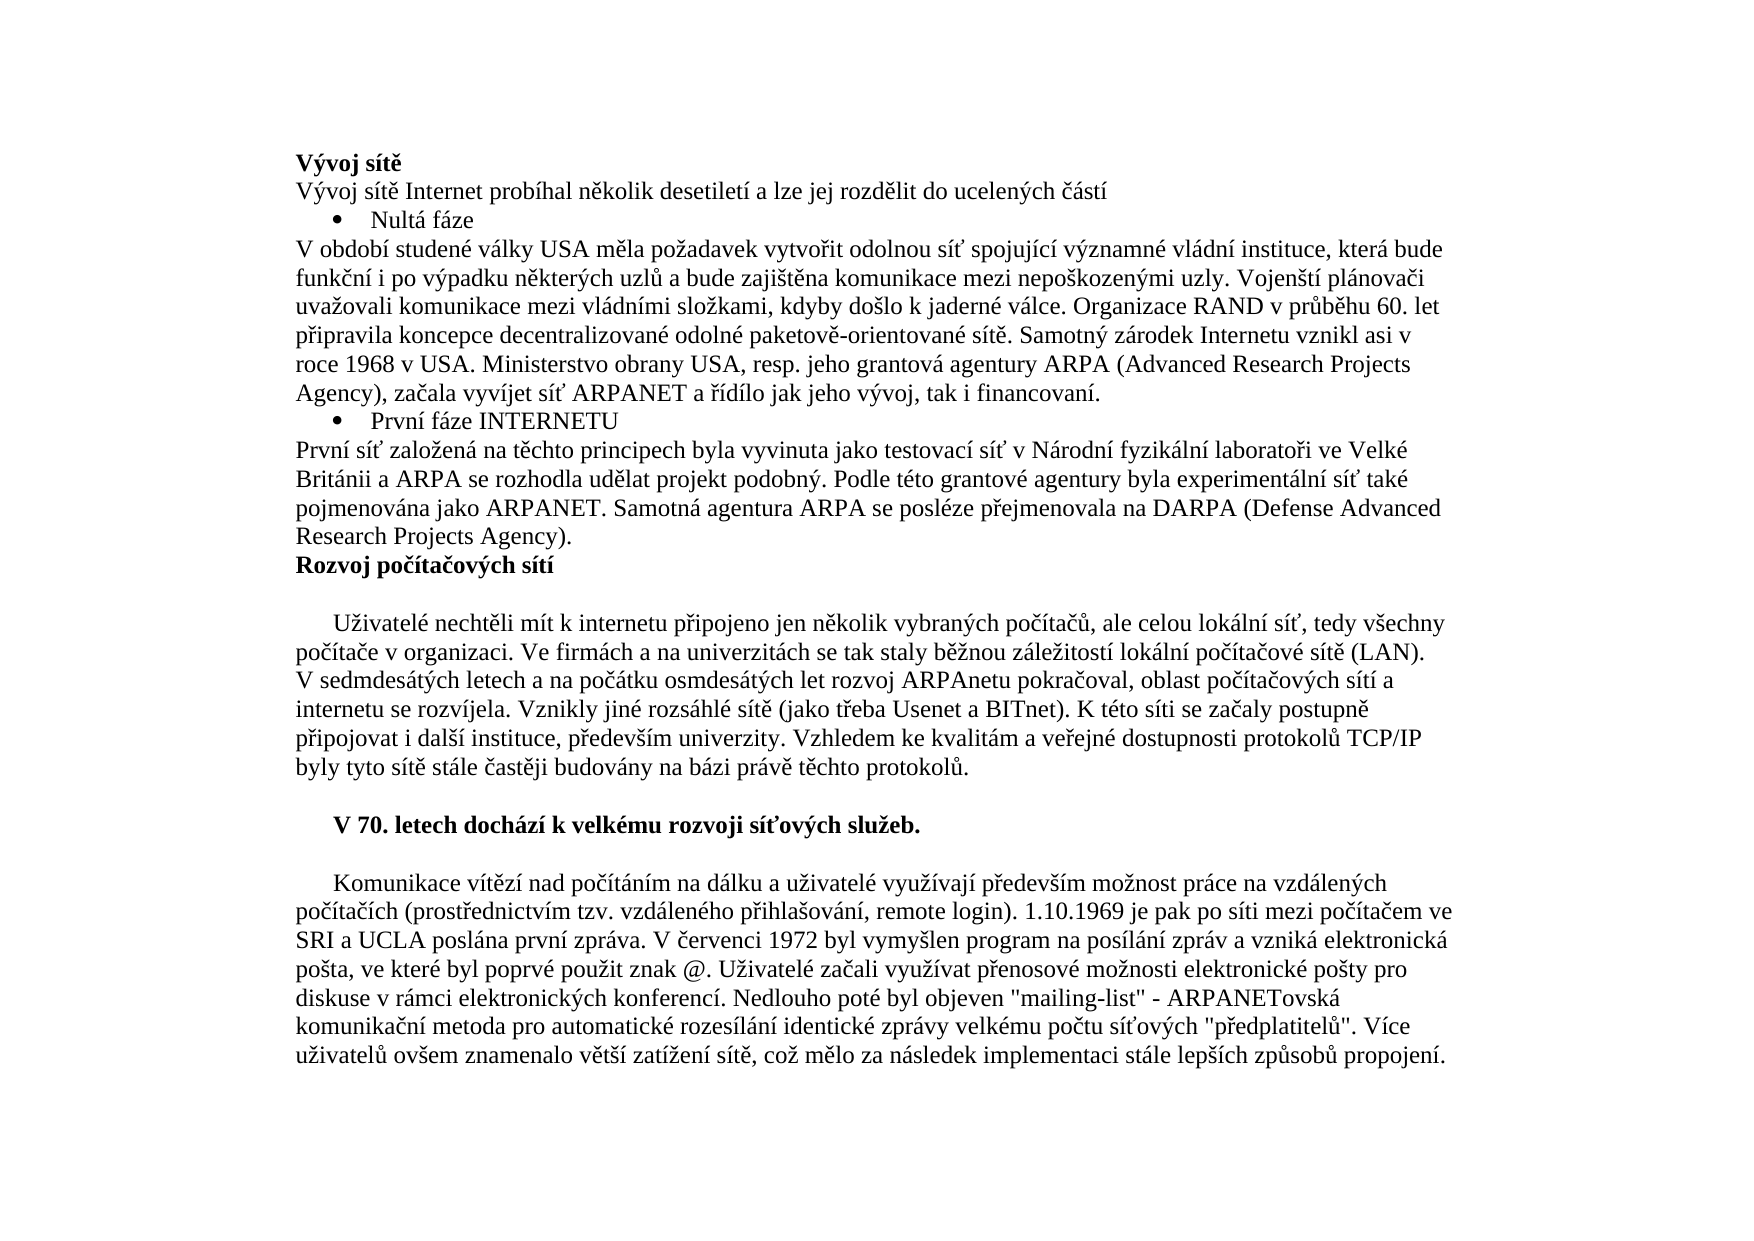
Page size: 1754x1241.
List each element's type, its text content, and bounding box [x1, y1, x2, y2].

text V 70. letech dochází k velkému rozvoji síťových služeb. [295, 810, 1459, 838]
list Nultá fáze [333, 205, 1459, 234]
text Komunikace vítězí nad počítáním na dálku a uživatelé využívají především možnost práce na vzdálených počítačích (prostřednictvím tzv. vzdáleného přihlašování, remote login). 1.10.1969 je pak po síti mezi počítačem ve SRI a UCLA poslána první zpráva. V červenci 1972 byl vymyšlen program na posílání zpráv a vzniká elektronická pošta, ve které byl poprvé použit znak @. Uživatelé začali využívat přenosové možnosti elektronické pošty pro diskuse v rámci elektronických konferencí. Nedlouho poté byl objeven "mailing-list" - ARPANETovská komunikační metoda pro automatické rozesílání identické zprávy velkému počtu síťových "předplatitelů". Více uživatelů ovšem znamenalo větší zatížení sítě, což mělo za následek implementaci stále lepších způsobů propojení. [295, 868, 1459, 1069]
list První fáze INTERNETU [333, 406, 1459, 435]
text První síť založená na těchto principech byla vyvinuta jako testovací síť v Národní fyzikální laboratoři ve Velké Británii a ARPA se rozhodla udělat projekt podobný. Podle této grantové agentury byla experimentální síť také pojmenována jako ARPANET. Samotná agentura ARPA se posléze přejmenovala na DARPA (Defense Advanced Research Projects Agency). [295, 435, 1459, 550]
text Rozvoj počítačových sítí [295, 550, 1459, 579]
text Vývoj sítě [295, 148, 1459, 176]
text V období studené války USA měla požadavek vytvořit odolnou síť spojující významné vládní instituce, která bude funkční i po výpadku některých uzlů a bude zajištěna komunikace mezi nepoškozenými uzly. Vojenští plánovači uvažovali komunikace mezi vládními složkami, kdyby došlo k jaderné válce. Organizace RAND v průběhu 60. let připravila koncepce decentralizované odolné paketově-orientované sítě. Samotný zárodek Internetu vznikl asi v roce 1968 v USA. Ministerstvo obrany USA, resp. jeho grantová agentury ARPA (Advanced Research Projects Agency), začala vyvíjet síť ARPANET a řídílo jak jeho vývoj, tak i financovaní. [295, 234, 1459, 406]
text Vývoj sítě Internet probíhal několik desetiletí a lze jej rozdělit do ucelených částí [295, 176, 1459, 205]
text Uživatelé nechtěli mít k internetu připojeno jen několik vybraných počítačů, ale celou lokální síť, tedy všechny počítače v organizaci. Ve firmách a na univerzitách se tak staly běžnou záležitostí lokální počítačové sítě (LAN). V sedmdesátých letech a na počátku osmdesátých let rozvoj ARPAnetu pokračoval, oblast počítačových sítí a internetu se rozvíjela. Vznikly jiné rozsáhlé sítě (jako třeba Usenet a BITnet). K této síti se začaly postupně připojovat i další instituce, především univerzity. Vzhledem ke kvalitám a veřejné dostupnosti protokolů TCP/IP byly tyto sítě stále častěji budovány na bázi právě těchto protokolů. [295, 608, 1459, 781]
